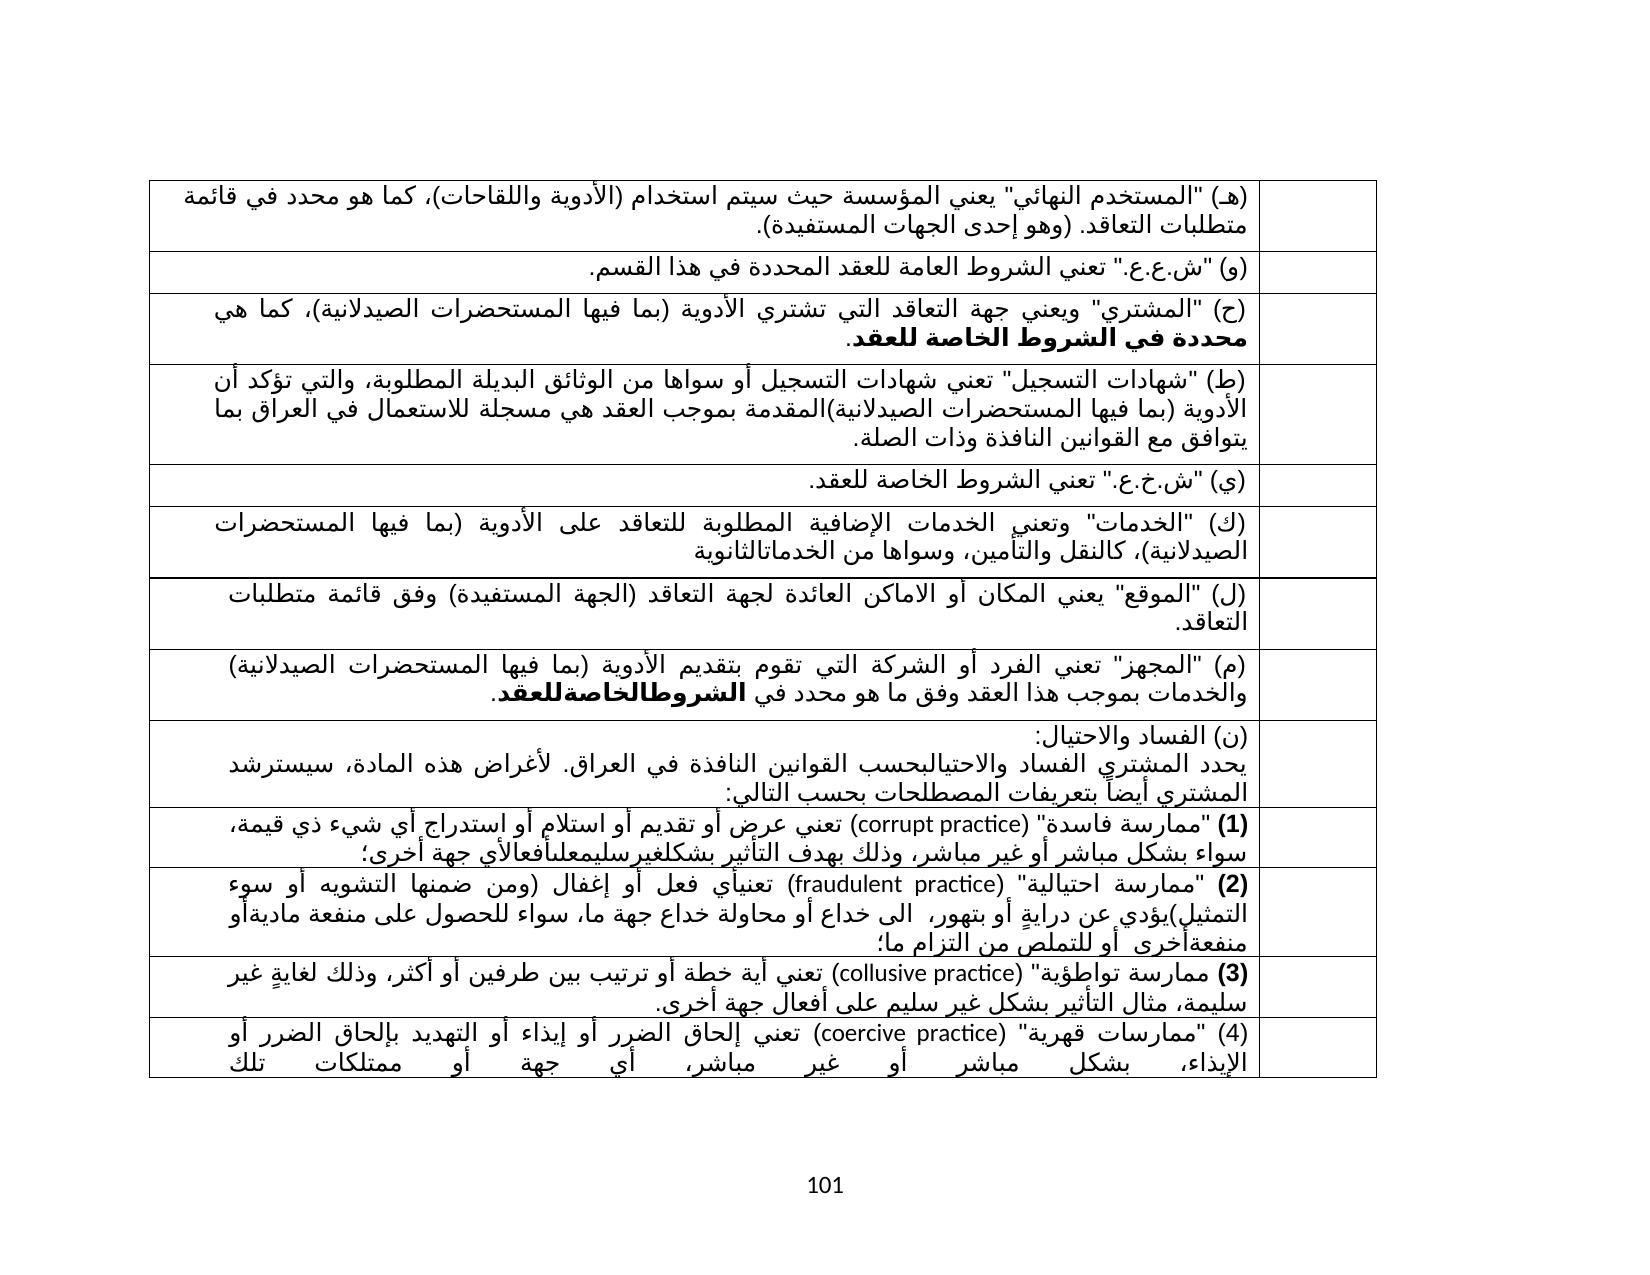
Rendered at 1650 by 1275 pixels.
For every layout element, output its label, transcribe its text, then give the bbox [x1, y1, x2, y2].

table_cell [1260, 1018, 1376, 1077]
table_cell [1260, 650, 1376, 719]
table_cell (ط) "شهادات التسجيل" تعني شهادات التسجيل أو سواها من الوثائق البديلة المطلوبة، والتي تؤكد أن الأدوية (بما فيها المستحضرات الصيدلانية)المقدمة بموجب العقد هي مسجلة للاستعمال في العراق بما يتوافق مع القوانين النافذة وذات الصلة. [150, 365, 1259, 464]
table_cell [1260, 808, 1376, 867]
table_cell [1260, 721, 1376, 807]
table_cell [1260, 957, 1376, 1017]
table_cell (1) "ممارسة فاسدة" (corrupt practice) تعني عرض أو تقديم أو استلام أو استدراج أي شيء ذي قيمة، سواء بشكل مباشر أو غير مباشر، وذلك بهدف التأثير بشكلغيرسليمعلىأفعالأي جهة أخرى؛ [150, 808, 1259, 867]
table_cell (ك) "الخدمات" وتعني الخدمات الإضافية المطلوبة للتعاقد على الأدوية (بما فيها المستحضرات الصيدلانية)، كالنقل والتأمين، وسواها من الخدماتالثانوية [150, 507, 1259, 577]
table_cell [1260, 465, 1376, 506]
table_cell [1260, 181, 1376, 251]
table_cell [1260, 294, 1376, 364]
table_cell [1260, 252, 1376, 293]
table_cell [150, 1018, 1259, 1077]
table_cell [1260, 579, 1376, 648]
table_cell (ي) "ش.خ.ع." تعني الشروط الخاصة للعقد. [150, 465, 1259, 506]
table_cell (و) "ش.ع.ع." تعني الشروط العامة للعقد المحددة في هذا القسم. [150, 252, 1259, 293]
table_cell [1260, 365, 1376, 464]
table_cell [1260, 507, 1376, 577]
table_cell (م) "المجهز" تعني الفرد أو الشركة التي تقوم بتقديم الأدوية (بما فيها المستحضرات الصيدلانية) والخدمات بموجب هذا العقد وفق ما هو محدد في الشروطالخاصةللعقد. [150, 650, 1259, 719]
table_cell [1260, 868, 1376, 956]
table_cell (ن) الفساد والاحتيال: يحدد المشتري الفساد والاحتيالبحسب القوانين النافذة في العراق. لأغراض هذه المادة، سيسترشد المشتري أيضاً بتعريفات المصطلحات بحسب التالي: [150, 721, 1259, 807]
table_cell (ل) "الموقع" يعني المكان أو الاماكن العائدة لجهة التعاقد (الجهة المستفيدة) وفق قائمة متطلبات التعاقد. [150, 579, 1259, 648]
table_cell (2) "ممارسة احتيالية" (fraudulent practice) تعنيأي فعل أو إغفال (ومن ضمنها التشويه أو سوء التمثيل)يؤدي عن درايةٍ أو بتهور، الى خداع أو محاولة خداع جهة ما، سواء للحصول على منفعة ماديةأو منفعةأخرى أو للتملص من التزام ما؛ [150, 868, 1259, 956]
table_cell (هـ) "المستخدم النهائي" يعني المؤسسة حيث سيتم استخدام (الأدوية واللقاحات)، كما هو محدد في قائمة متطلبات التعاقد. (وهو إحدى الجهات المستفيدة). [150, 181, 1259, 251]
table_cell (3) ممارسة تواطؤية" (collusive practice) تعني أية خطة أو ترتيب بين طرفين أو أكثر، وذلك لغايةٍ غير سليمة، مثال التأثير بشكل غير سليم على أفعال جهة أخرى. [150, 957, 1259, 1017]
table_cell (ح) "المشتري" ويعني جهة التعاقد التي تشتري الأدوية (بما فيها المستحضرات الصيدلانية)، كما هي محددة في الشروط الخاصة للعقد. [150, 294, 1259, 364]
